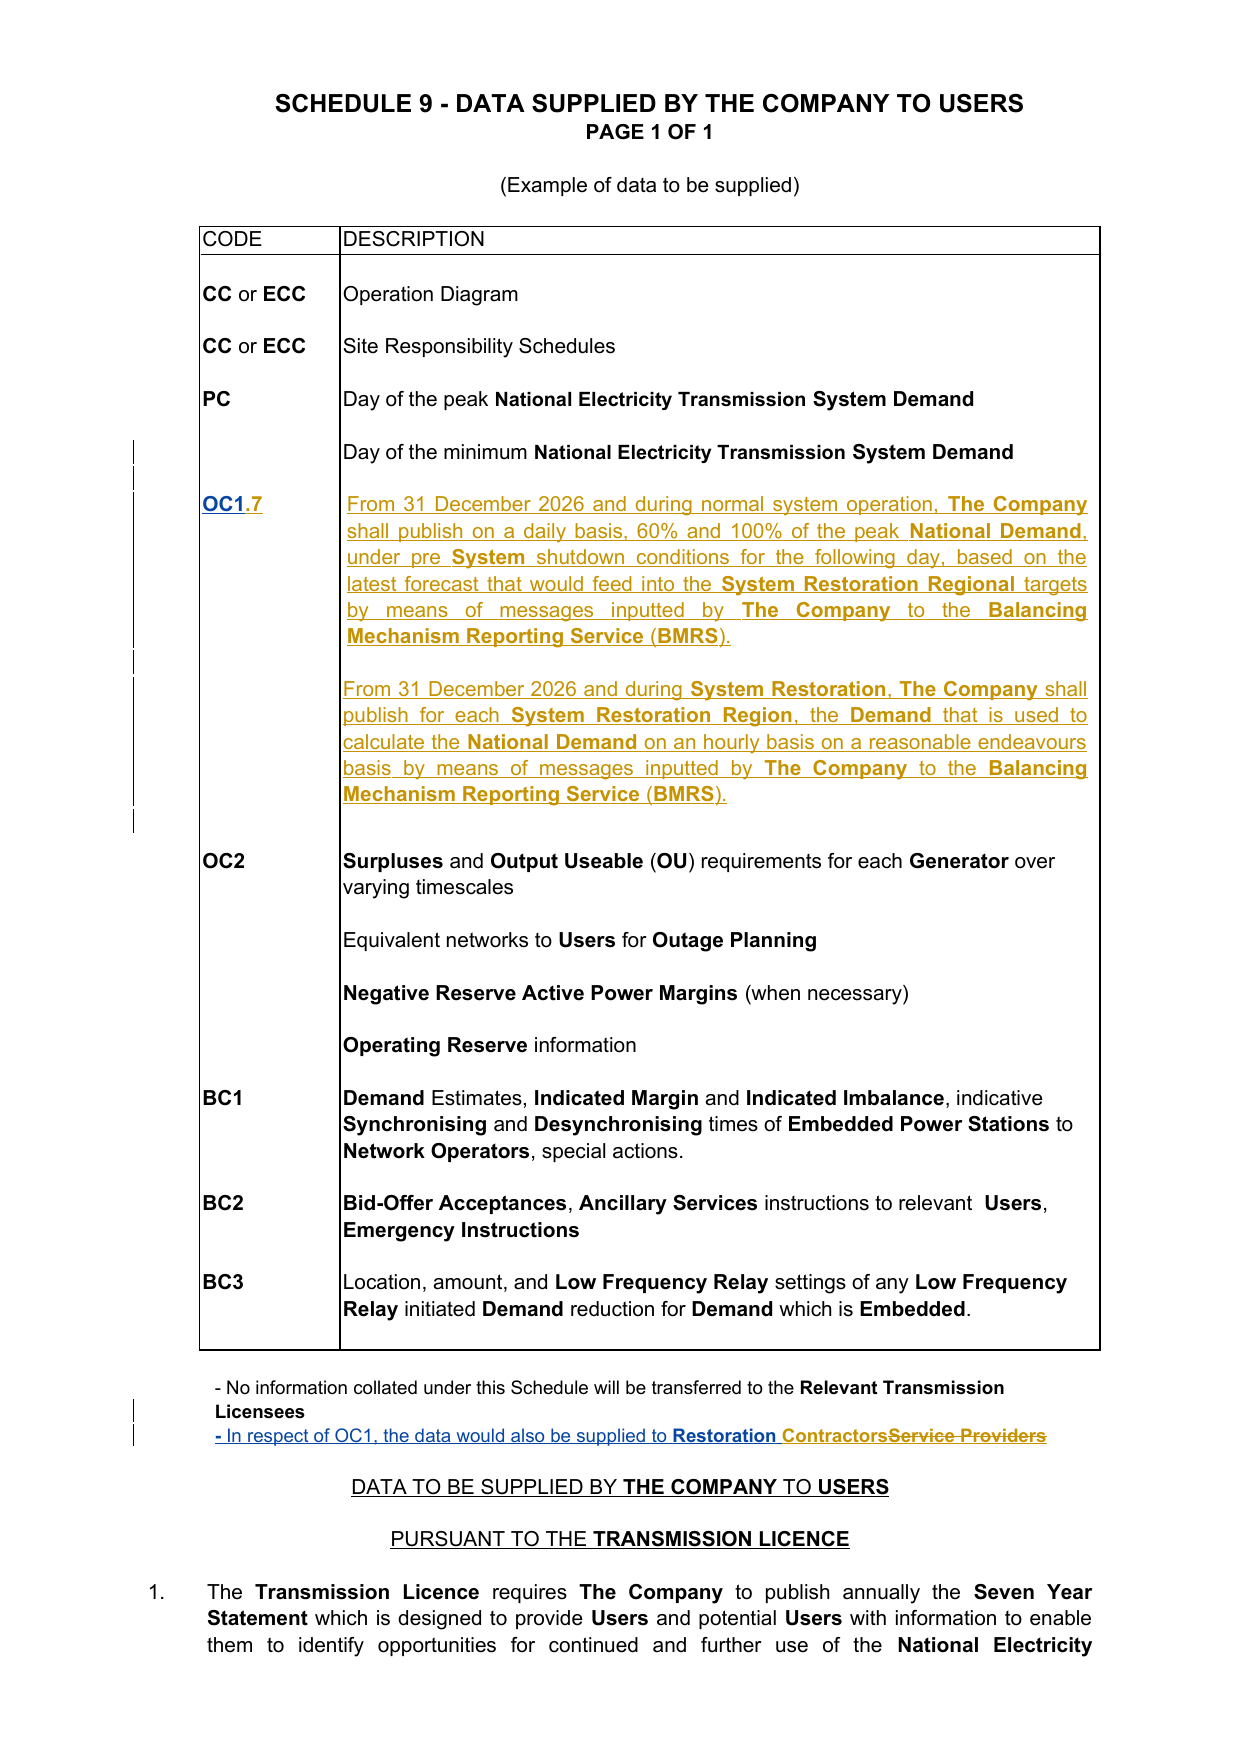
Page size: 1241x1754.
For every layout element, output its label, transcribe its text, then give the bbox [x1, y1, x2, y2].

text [148, 1580, 1092, 1657]
text (Example of data to be supplied) [148, 173, 1152, 197]
text - No information collated under this Schedule will be transferred to the Relevant Transmission Licensees [214, 1377, 1092, 1422]
text SCHEDULE 9 - DATA SUPPLIED BY THE COMPANY TO USERS [148, 89, 1152, 117]
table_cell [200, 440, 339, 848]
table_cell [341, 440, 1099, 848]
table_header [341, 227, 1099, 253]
text DATA TO BE SUPPLIED BY THE COMPANY TO USERS [148, 1474, 1092, 1498]
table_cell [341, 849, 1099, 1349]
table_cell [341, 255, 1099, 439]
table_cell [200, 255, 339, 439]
text PURSUANT TO THE TRANSMISSION LICENCE [148, 1527, 1092, 1551]
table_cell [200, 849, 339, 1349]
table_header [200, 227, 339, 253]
text PAGE 1 OF 1 [148, 120, 1152, 144]
